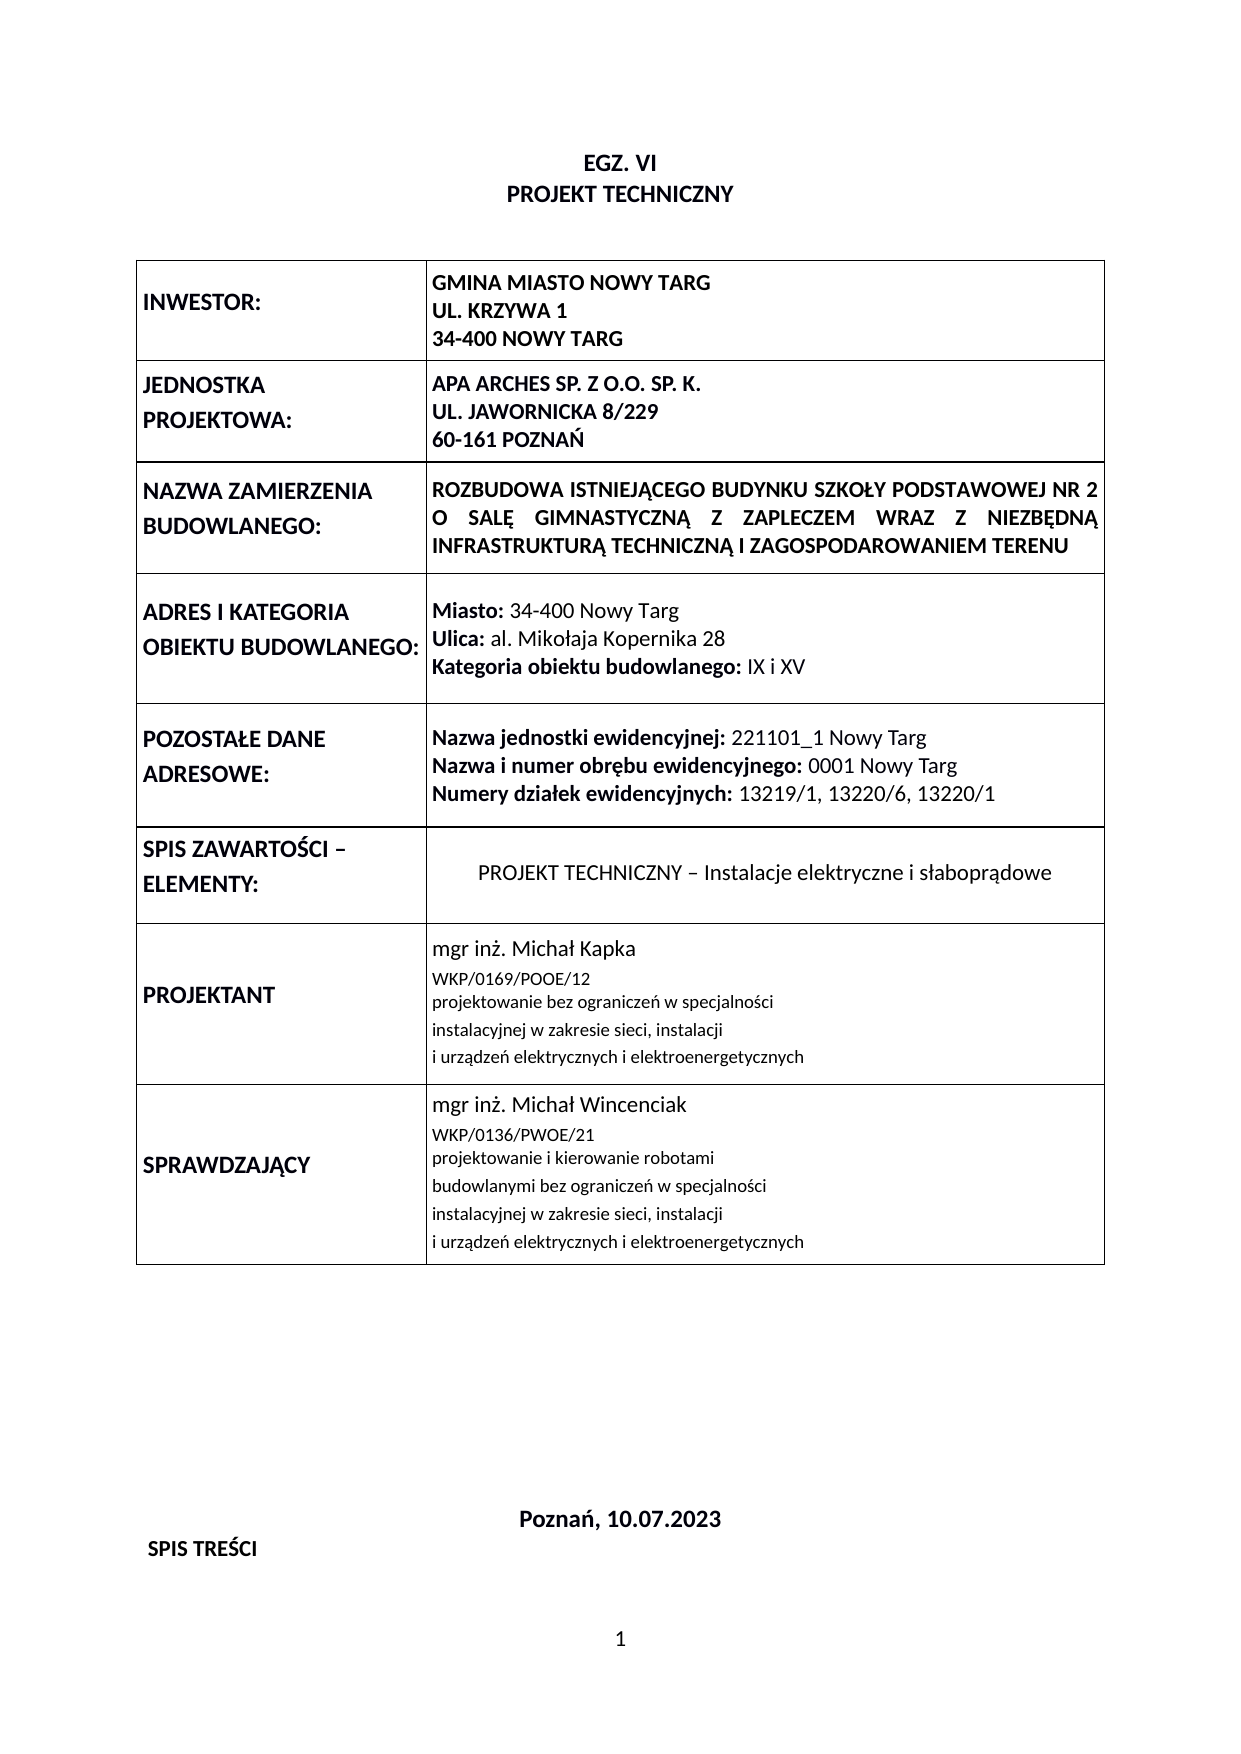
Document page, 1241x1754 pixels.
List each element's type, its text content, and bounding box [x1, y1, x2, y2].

table_header GMINA MIASTO NOWY TARG UL. KRZYWA 1 34-400 NOWY TARG [427, 261, 1104, 360]
table_cell SPRAWDZAJĄCY [137, 1085, 426, 1264]
table_cell POZOSTAŁE DANE ADRESOWE: [137, 704, 426, 826]
table_cell APA ARCHES SP. Z O.O. SP. K. UL. JAWORNICKA 8/229 60-161 POZNAŃ [427, 361, 1104, 461]
table_cell Nazwa jednostki ewidencyjnej: 221101_1 Nowy Targ Nazwa i numer obrębu ewidencyjnego: 0001 Nowy Targ Numery działek ewidencyjnych: 13219/1, 13220/6, 13220/1 [427, 704, 1104, 826]
table_cell mgr inż. Michał Kapka WKP/0169/POOE/12 projektowanie bez ograniczeń w specjalności instalacyjnej w zakresie sieci, instalacji i urządzeń elektrycznych i elektroenergetycznych [427, 924, 1104, 1084]
table_cell ROZBUDOWA ISTNIEJĄCEGO BUDYNKU SZKOŁY PODSTAWOWEJ NR 2 O SALĘ GIMNASTYCZNĄ Z ZAPLECZEM WRAZ Z NIEZBĘDNĄ INFRASTRUKTURĄ TECHNICZNĄ I ZAGOSPODAROWANIEM TERENU [427, 463, 1104, 573]
table_cell PROJEKTANT [137, 924, 426, 1084]
table_cell NAZWA ZAMIERZENIA BUDOWLANEGO: [137, 463, 426, 573]
text Poznań, 10.07.2023 [148, 1503, 1093, 1534]
text SPIS TREŚCI [148, 1534, 1093, 1562]
table_cell PROJEKT TECHNICZNY – Instalacje elektryczne i słaboprądowe [427, 828, 1104, 923]
table_header INWESTOR: [137, 261, 426, 360]
text EGZ. VI [148, 148, 1093, 178]
table_cell ADRES I KATEGORIA OBIEKTU BUDOWLANEGO: [137, 574, 426, 702]
table_cell SPIS ZAWARTOŚCI – ELEMENTY: [137, 828, 426, 923]
table_cell mgr inż. Michał Wincenciak WKP/0136/PWOE/21 projektowanie i kierowanie robotami budowlanymi bez ograniczeń w specjalności instalacyjnej w zakresie sieci, instalacji i urządzeń elektrycznych i elektroenergetycznych [427, 1085, 1104, 1264]
text PROJEKT TECHNICZNY [148, 178, 1093, 209]
table_cell JEDNOSTKA PROJEKTOWA: [137, 361, 426, 461]
table_cell Miasto: 34-400 Nowy Targ Ulica: al. Mikołaja Kopernika 28 Kategoria obiektu budowlanego: IX i XV [427, 574, 1104, 702]
